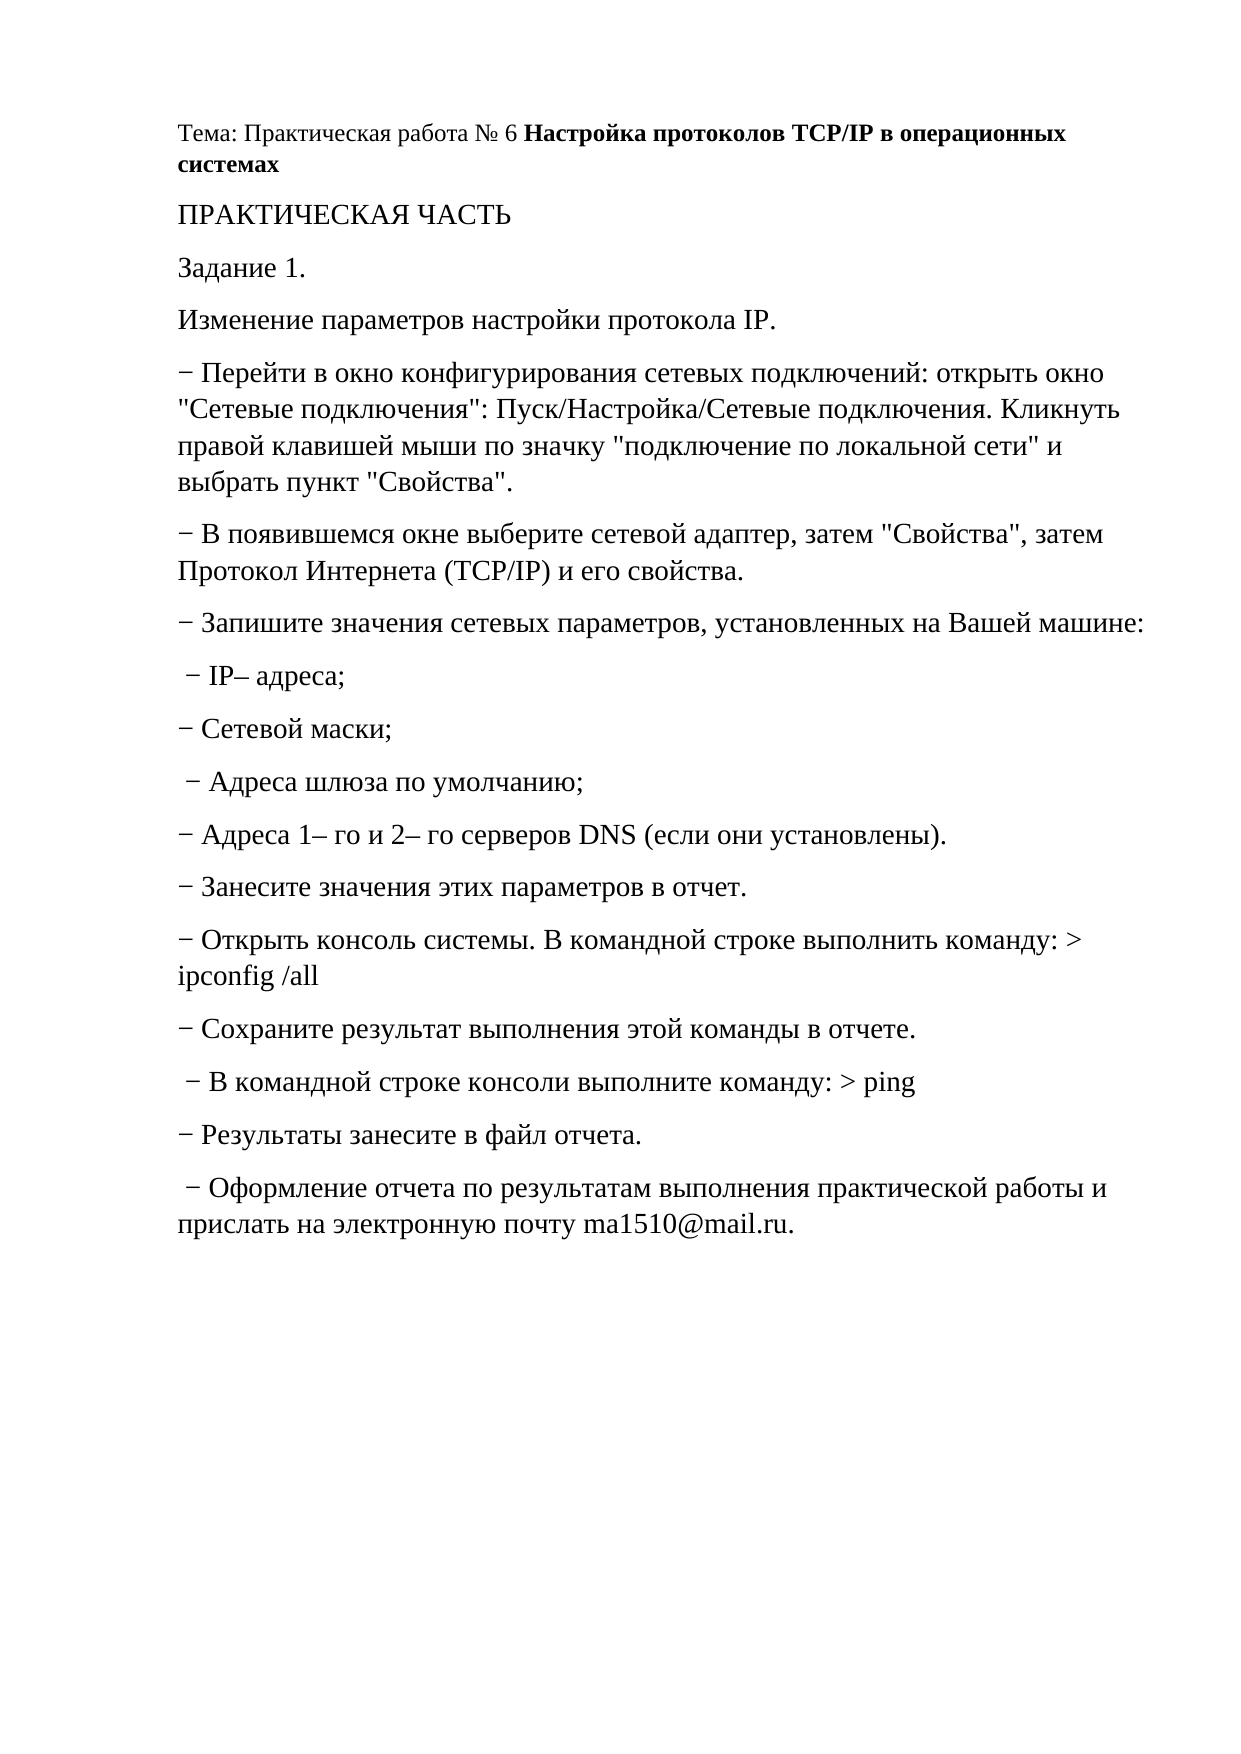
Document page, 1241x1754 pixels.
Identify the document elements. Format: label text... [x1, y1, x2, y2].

text Задание 1. [177, 250, 1152, 283]
text − IP– адреса; [177, 658, 1152, 692]
text − Запишите значения сетевых параметров, установленных на Вашей машине: [177, 606, 1152, 639]
text − Открыть консоль системы. В командной строке выполнить команду: > ipconfig /all [177, 922, 1152, 992]
text − В командной строке консоли выполните команду: > ping [177, 1064, 1152, 1098]
text Изменение параметров настройки протокола IP. [177, 302, 1152, 336]
text ПРАКТИЧЕСКАЯ ЧАСТЬ [177, 197, 1152, 230]
text Тема: Практическая работа № 6 Настройка протоколов TCP/IP в операционных системах [177, 118, 1152, 178]
text − Сохраните результат выполнения этой команды в отчете. [177, 1011, 1152, 1045]
text − Занесите значения этих параметров в отчет. [177, 869, 1152, 903]
text − Адреса шлюза по умолчанию; [177, 764, 1152, 797]
text − Адреса 1– го и 2– го серверов DNS (если они установлены). [177, 817, 1152, 850]
text − Перейти в окно конфигурирования сетевых подключений: открыть окно "Сетевые подключения": Пуск/Настройка/Сетевые подключения. Кликнуть правой клавишей мыши по значку "подключение по локальной сети" и выбрать пункт "Свойства". [177, 355, 1152, 497]
text − Сетевой маски; [177, 711, 1152, 745]
text − Оформление отчета по результатам выполнения практической работы и прислать на электронную почту ma1510@mail.ru. [177, 1170, 1152, 1239]
text − Результаты занесите в файл отчета. [177, 1117, 1152, 1151]
text − В появившемся окне выберите сетевой адаптер, затем "Свойства", затем Протокол Интернета (TCP/IP) и его свойства. [177, 517, 1152, 586]
